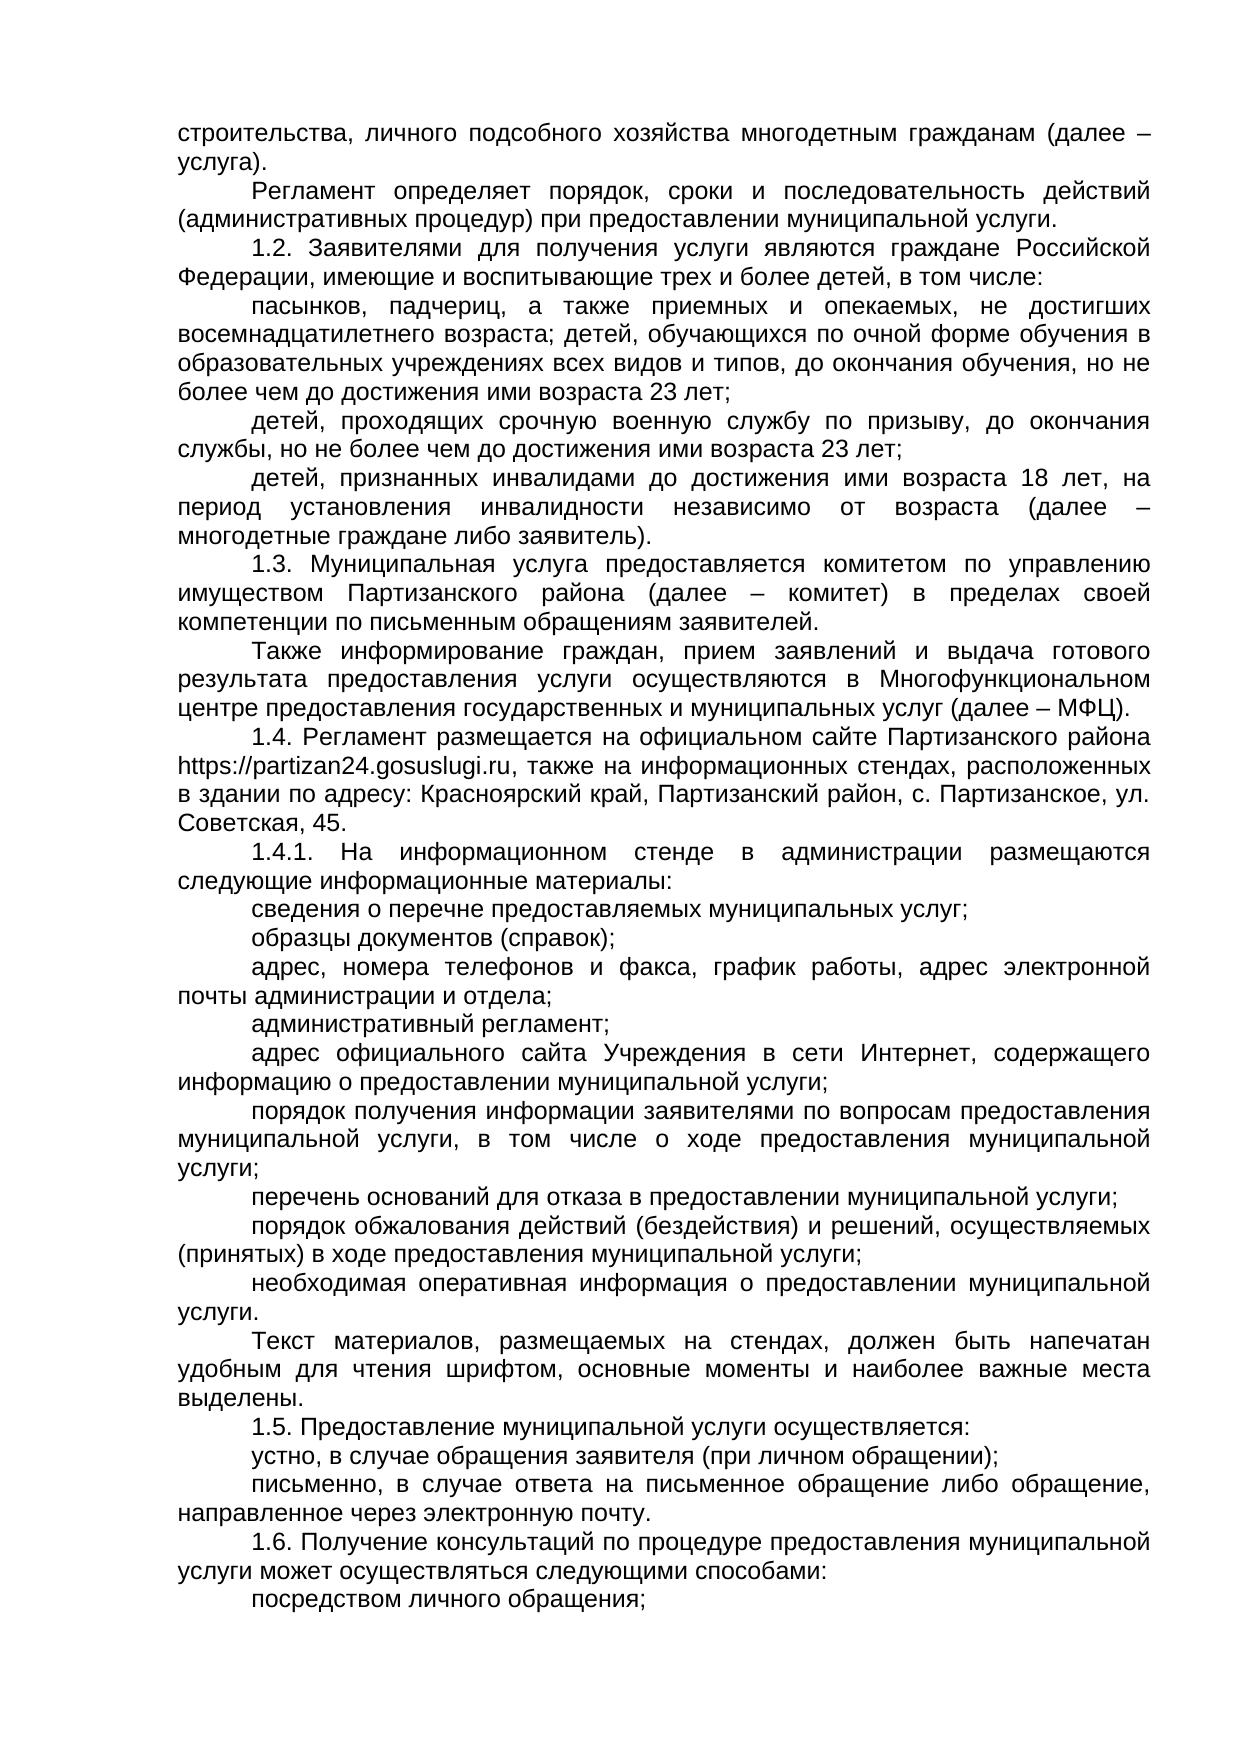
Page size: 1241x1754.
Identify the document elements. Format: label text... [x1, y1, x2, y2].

text Также информирование граждан, прием заявлений и выдача готового результата предоставления услуги осуществляются в Многофункциональном центре предоставления государственных и муниципальных услуг (далее – МФЦ). [177, 636, 1152, 722]
text 1.2. Заявителями для получения услуги являются граждане Российской Федерации, имеющие и воспитывающие трех и более детей, в том числе: [177, 233, 1152, 291]
text адрес официального сайта Учреждения в сети Интернет, содержащего информацию о предоставлении муниципальной услуги; [177, 1038, 1152, 1096]
text детей, признанных инвалидами до достижения ими возраста 18 лет, на период установления инвалидности независимо от возраста (далее – многодетные граждане либо заявитель). [177, 463, 1152, 549]
text административный регламент; [177, 1009, 1152, 1038]
text перечень оснований для отказа в предоставлении муниципальной услуги; [177, 1182, 1152, 1211]
text 1.6. Получение консультаций по процедуре предоставления муниципальной услуги может осуществляться следующими способами: [177, 1527, 1152, 1584]
text порядок получения информации заявителями по вопросам предоставления муниципальной услуги, в том числе о ходе предоставления муниципальной услуги; [177, 1096, 1152, 1182]
text письменно, в случае ответа на письменное обращение либо обращение, направленное через электронную почту. [177, 1469, 1152, 1527]
text детей, проходящих срочную военную службу по призыву, до окончания службы, но не более чем до достижения ими возраста 23 лет; [177, 406, 1152, 463]
text необходимая оперативная информация о предоставлении муниципальной услуги. [177, 1268, 1152, 1326]
text устно, в случае обращения заявителя (при личном обращении); [177, 1441, 1152, 1469]
text Текст материалов, размещаемых на стендах, должен быть напечатан удобным для чтения шрифтом, основные моменты и наиболее важные места выделены. [177, 1326, 1152, 1412]
text 1.4.1. На информационном стенде в администрации размещаются следующие информационные материалы: [177, 837, 1152, 894]
text образцы документов (справок); [177, 923, 1152, 952]
text порядок обжалования действий (бездействия) и решений, осуществляемых (принятых) в ходе предоставления муниципальной услуги; [177, 1211, 1152, 1268]
text сведения о перечне предоставляемых муниципальных услуг; [177, 894, 1152, 923]
text 1.3. Муниципальная услуга предоставляется комитетом по управлению имуществом Партизанского района (далее – комитет) в пределах своей компетенции по письменным обращениям заявителей. [177, 549, 1152, 636]
text пасынков, падчериц, а также приемных и опекаемых, не достигших восемнадцатилетнего возраста; детей, обучающихся по очной форме обучения в образовательных учреждениях всех видов и типов, до окончания обучения, но не более чем до достижения ими возраста 23 лет; [177, 291, 1152, 406]
text 1.5. Предоставление муниципальной услуги осуществляется: [177, 1412, 1152, 1441]
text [177, 118, 1152, 176]
text адрес, номера телефонов и факса, график работы, адрес электронной почты администрации и отдела; [177, 952, 1152, 1009]
text 1.4. Регламент размещается на официальном сайте Партизанского района https://partizan24.gosuslugi.ru, также на информационных стендах, расположенных в здании по адресу: Красноярский край, Партизанский район, с. Партизанское, ул. Советская, 45. [177, 722, 1152, 837]
text посредством личного обращения; [177, 1584, 1152, 1613]
text Регламент определяет порядок, сроки и последовательность действий (административных процедур) при предоставлении муниципальной услуги. [177, 176, 1152, 233]
